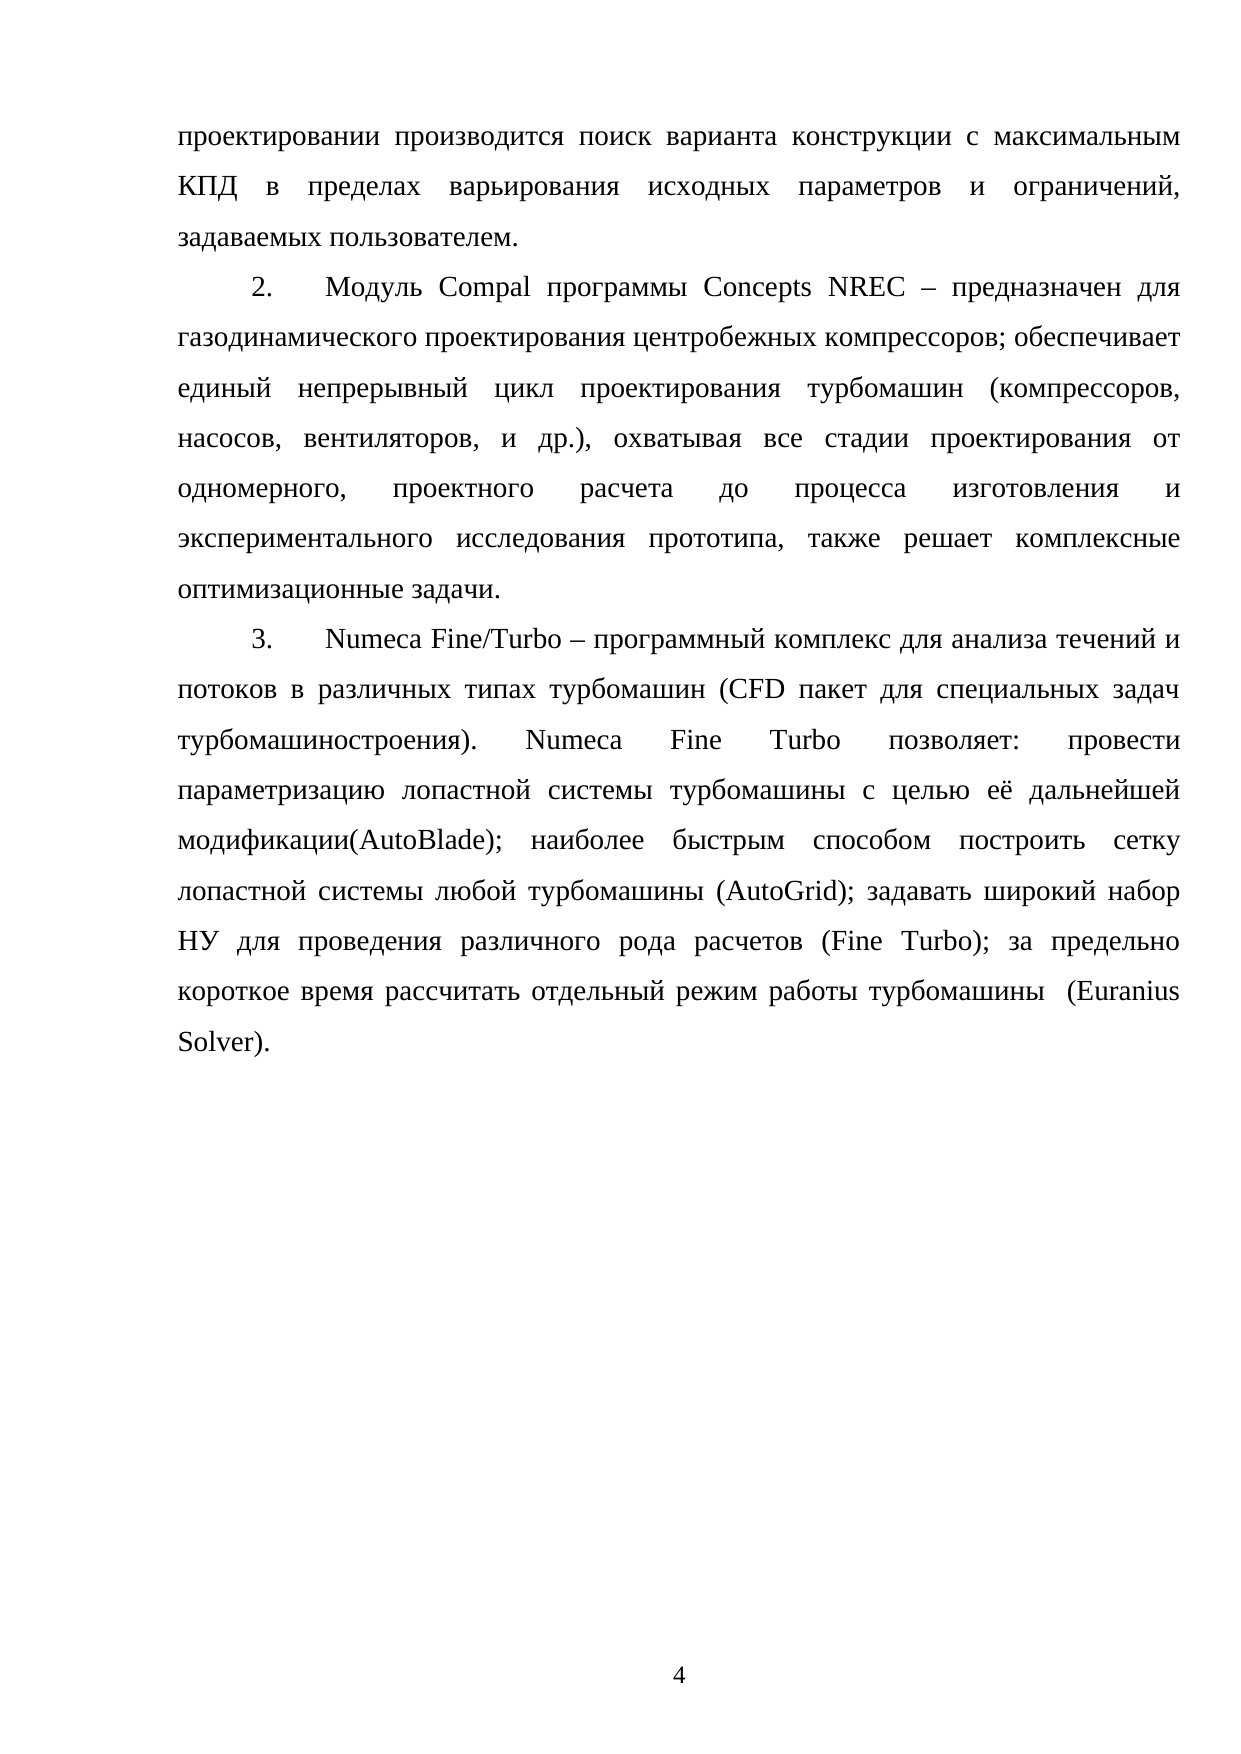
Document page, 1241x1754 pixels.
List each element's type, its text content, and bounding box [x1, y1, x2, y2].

list Модуль Compal программы Concepts NREC – предназначен для газодинамического проектирования центробежных компрессоров; обеспечивает единый непрерывный цикл проектирования турбомашин (компрессоров, насосов, вентиляторов, и др.), охватывая все стадии проектирования от одномерного, проектного расчета до процесса изготовления и экспериментального исследования прототипа, также решает комплексные оптимизационные задачи. [177, 269, 1181, 604]
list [177, 118, 1181, 252]
list Numeca Fine/Turbo – программный комплекс для анализа течений и потоков в различных типах турбомашин (CFD пакет для специальных задач турбомашиностроения). Numeca Fine Turbo позволяет: провести параметризацию лопастной системы турбомашины с целью её дальнейшей модификации(AutoBlade); наиболее быстрым способом построить сетку лопастной системы любой турбомашины (AutoGrid); задавать широкий набор НУ для проведения различного рода расчетов (Fine Turbo); за предельно короткое время рассчитать отдельный режим работы турбомашины (Euranius Solver). [177, 621, 1181, 1057]
